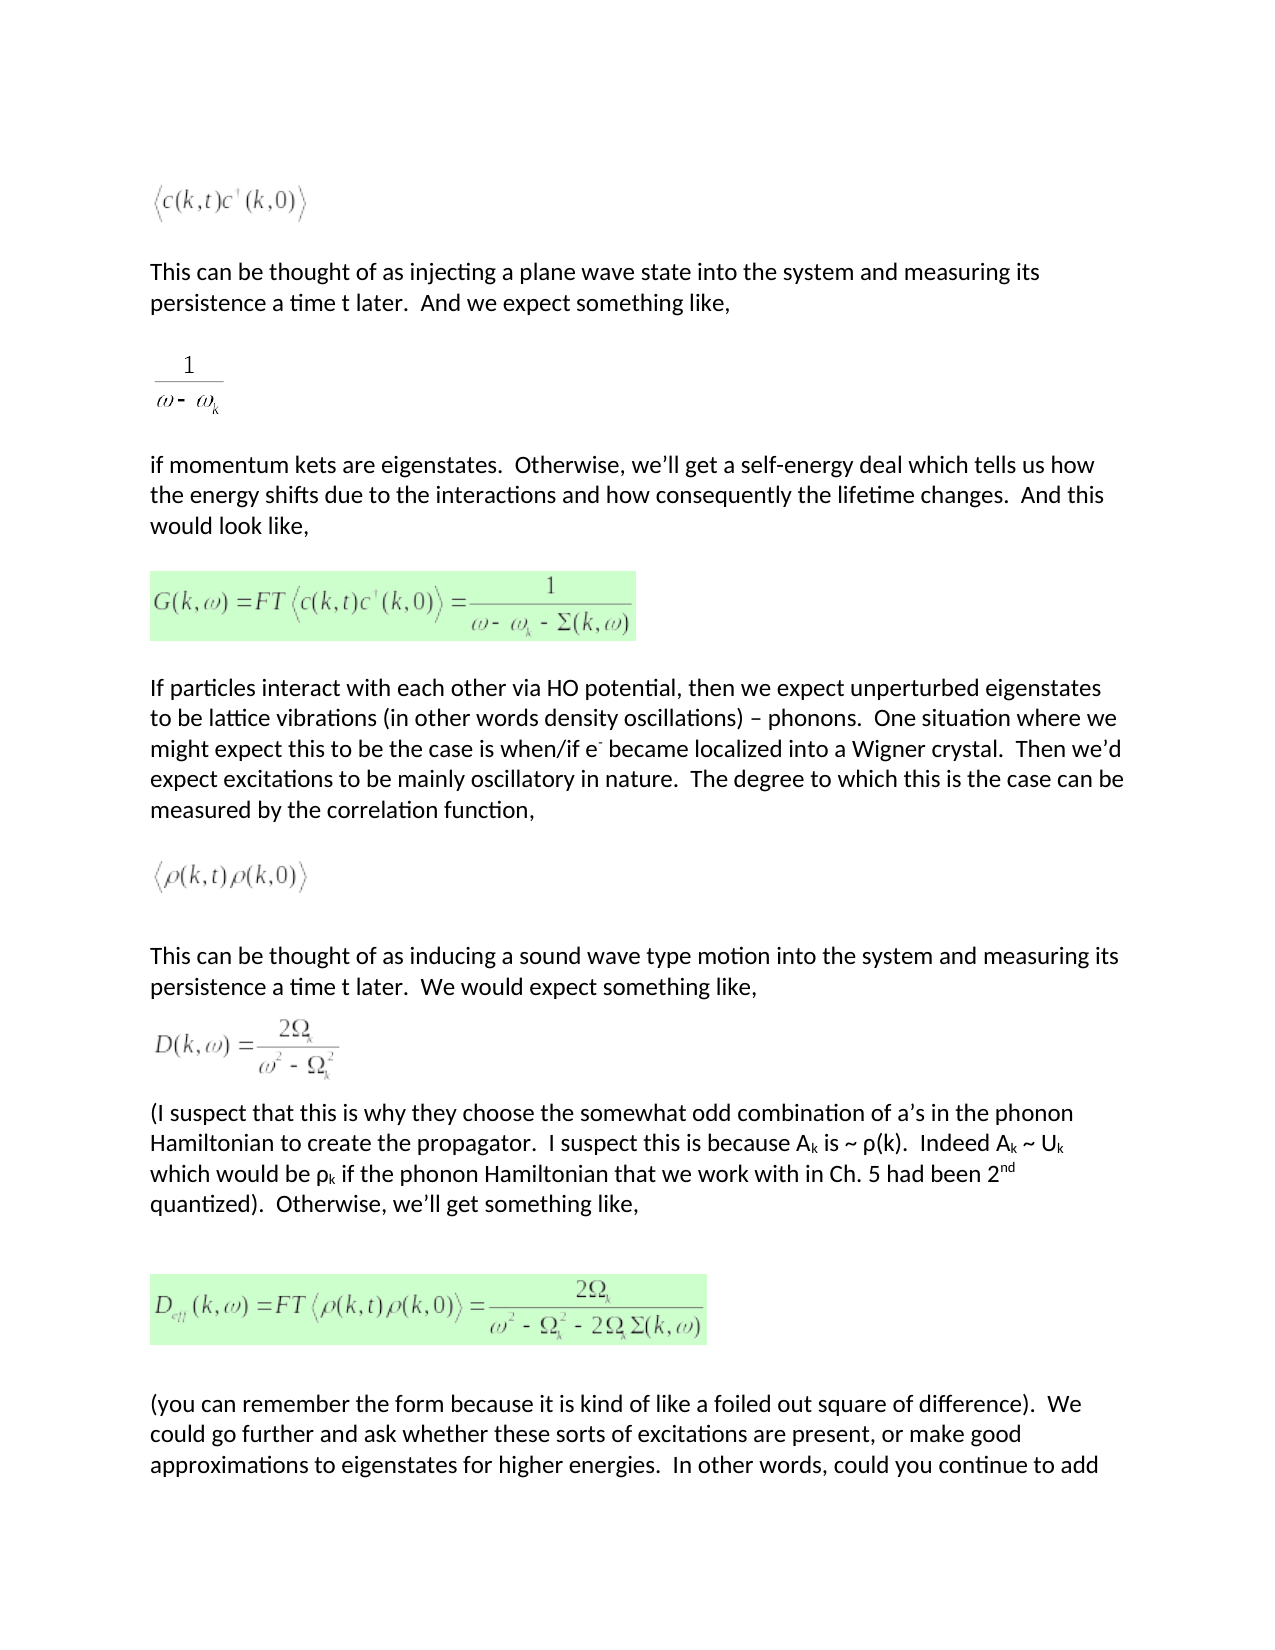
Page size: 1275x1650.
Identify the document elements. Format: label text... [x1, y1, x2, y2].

text This can be thought of as injecting a plane wave state into the system and measuring its persistence a time t later. And we expect something like, [150, 256, 1125, 317]
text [150, 1388, 1125, 1479]
text If particles interact with each other via HO potential, then we expect unperturbed eigenstates to be lattice vibrations (in other words density oscillations) – phonons. One situation where we might expect this to be the case is when/if e- became localized into a Wigner crystal. Then we’d expect excitations to be mainly oscillatory in nature. The degree to which this is the case can be measured by the correlation function, [150, 672, 1125, 824]
text This can be thought of as inducing a sound wave type motion into the system and measuring its persistence a time t later. We would expect something like, [150, 940, 1125, 1001]
text (I suspect that this is why they choose the somewhat odd combination of a’s in the phonon Hamiltonian to create the propagator. I suspect this is because is ~ ρ(k). Indeed ~ which would be ρk if the phonon Hamiltonian that we work with in Ch. 5 had been 2nd quantized). Otherwise, we’ll get something like, [150, 1097, 1125, 1219]
text if momentum kets are eigenstates. Otherwise, we’ll get a self-energy deal which tells us how the energy shifts due to the interactions and how consequently the lifetime changes. And this would look like, [150, 449, 1125, 541]
